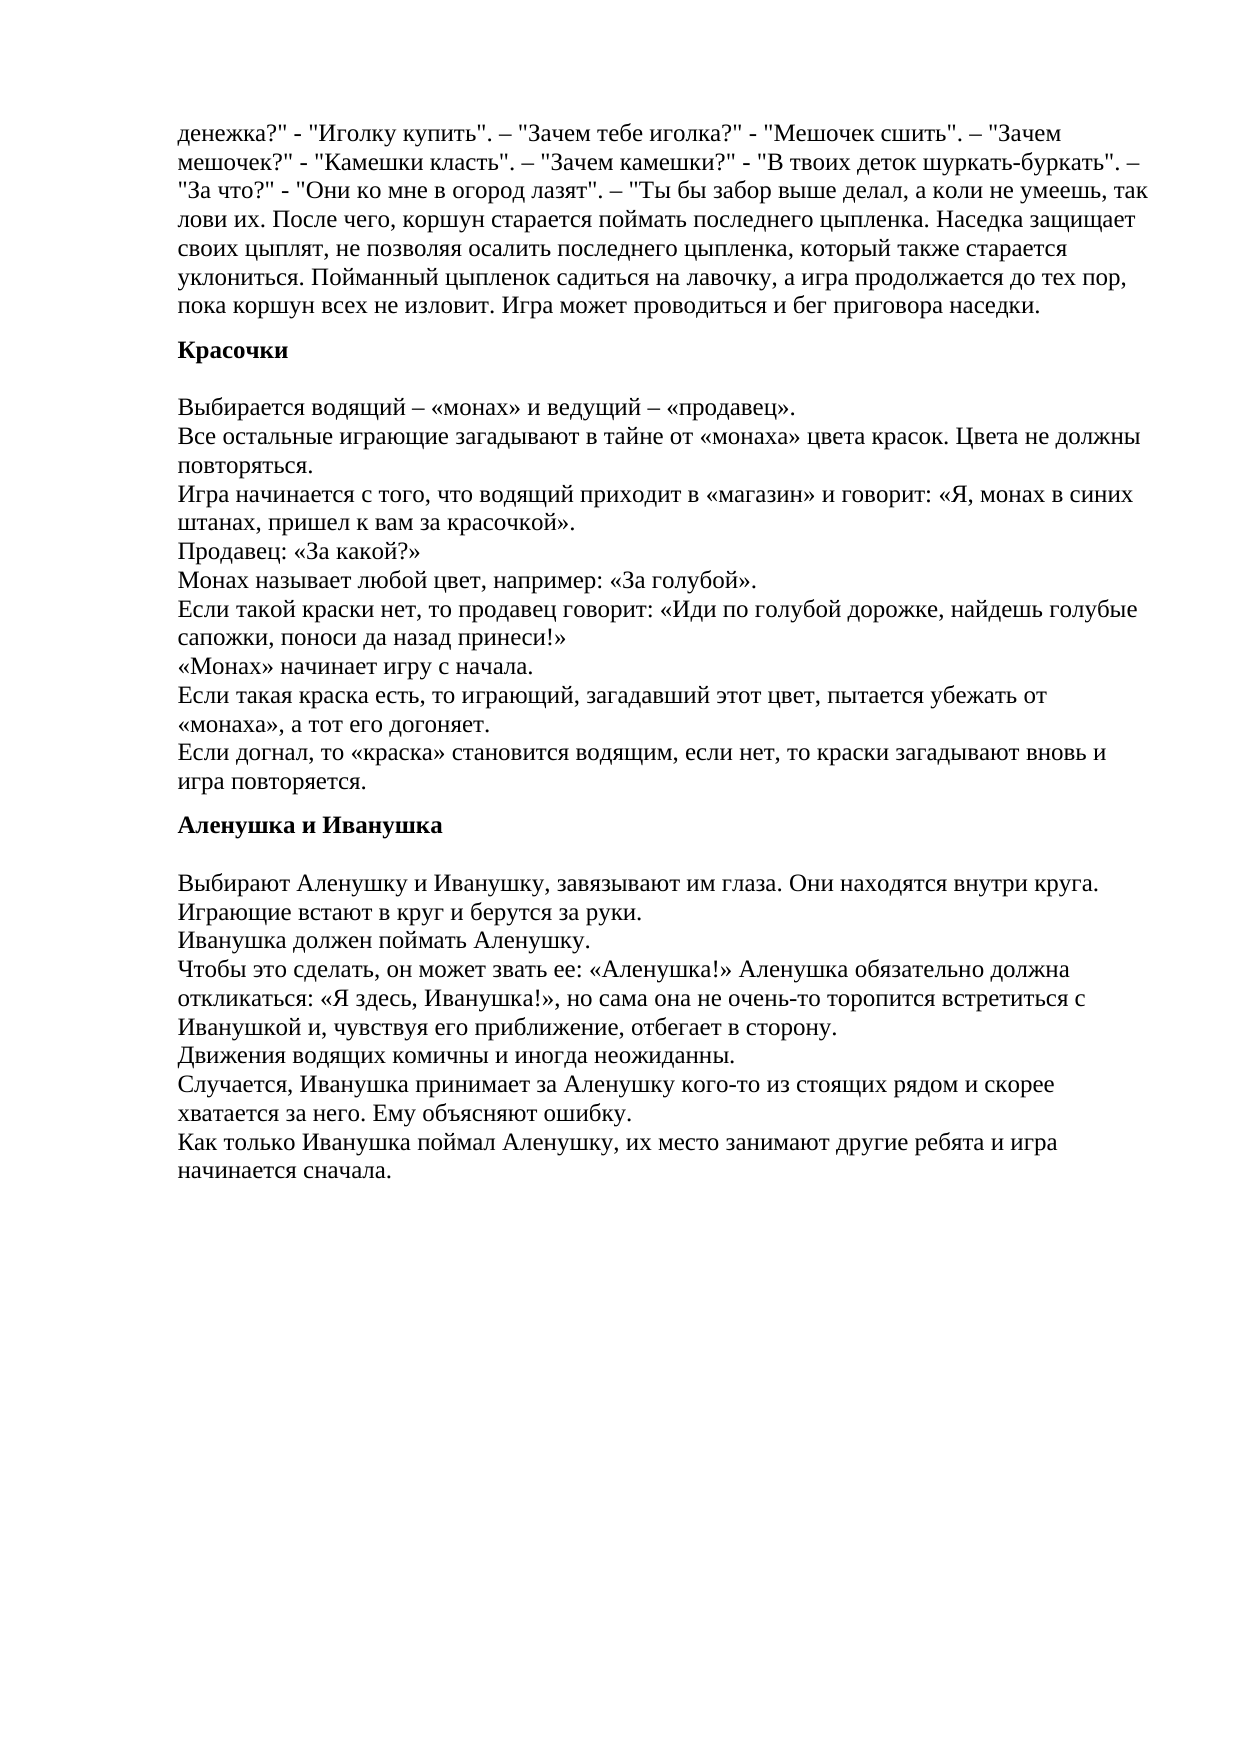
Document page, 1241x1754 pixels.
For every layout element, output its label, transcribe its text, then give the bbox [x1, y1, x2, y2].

text Красочки Выбирается водящий – «монах» и ведущий – «продавец». Все остальные играющие загадывают в тайне от «монаха» цвета красок. Цвета не должны повторяться. Игра начинается с того, что водящий приходит в «магазин» и говорит: «Я, монах в синих штанах, пришел к вам за красочкой». Продавец: «За какой?» Монах называет любой цвет, например: «За голубой». Если такой краски нет, то продавец говорит: «Иди по голубой дорожке, найдешь голубые сапожки, поноси да назад принеси!» «Монах» начинает игру с начала. Если такая краска есть, то играющий, загадавший этот цвет, пытается убежать от «монаха», а тот его догоняет. Если догнал, то «краска» становится водящим, если нет, то краски загадывают вновь и игра повторяется. [177, 335, 1152, 795]
text Аленушка и Иванушка Выбирают Аленушку и Иванушку, завязывают им глаза. Они находятся внутри круга. Играющие встают в круг и берутся за руки. Иванушка должен поймать Аленушку. Чтобы это сделать, он может звать ее: «Аленушка!» Аленушка обязательно должна откликаться: «Я здесь, Иванушка!», но сама она не очень-то торопится встретиться с Иванушкой и, чувствуя его приближение, отбегает в сторону. Движения водящих комичны и иногда неожиданны. Случается, Иванушка принимает за Аленушку кого-то из стоящих рядом и скорее хватается за него. Ему объясняют ошибку. Как только Иванушка поймал Аленушку, их место занимают другие ребята и игра начинается сначала. [177, 811, 1152, 1184]
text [177, 118, 1152, 319]
